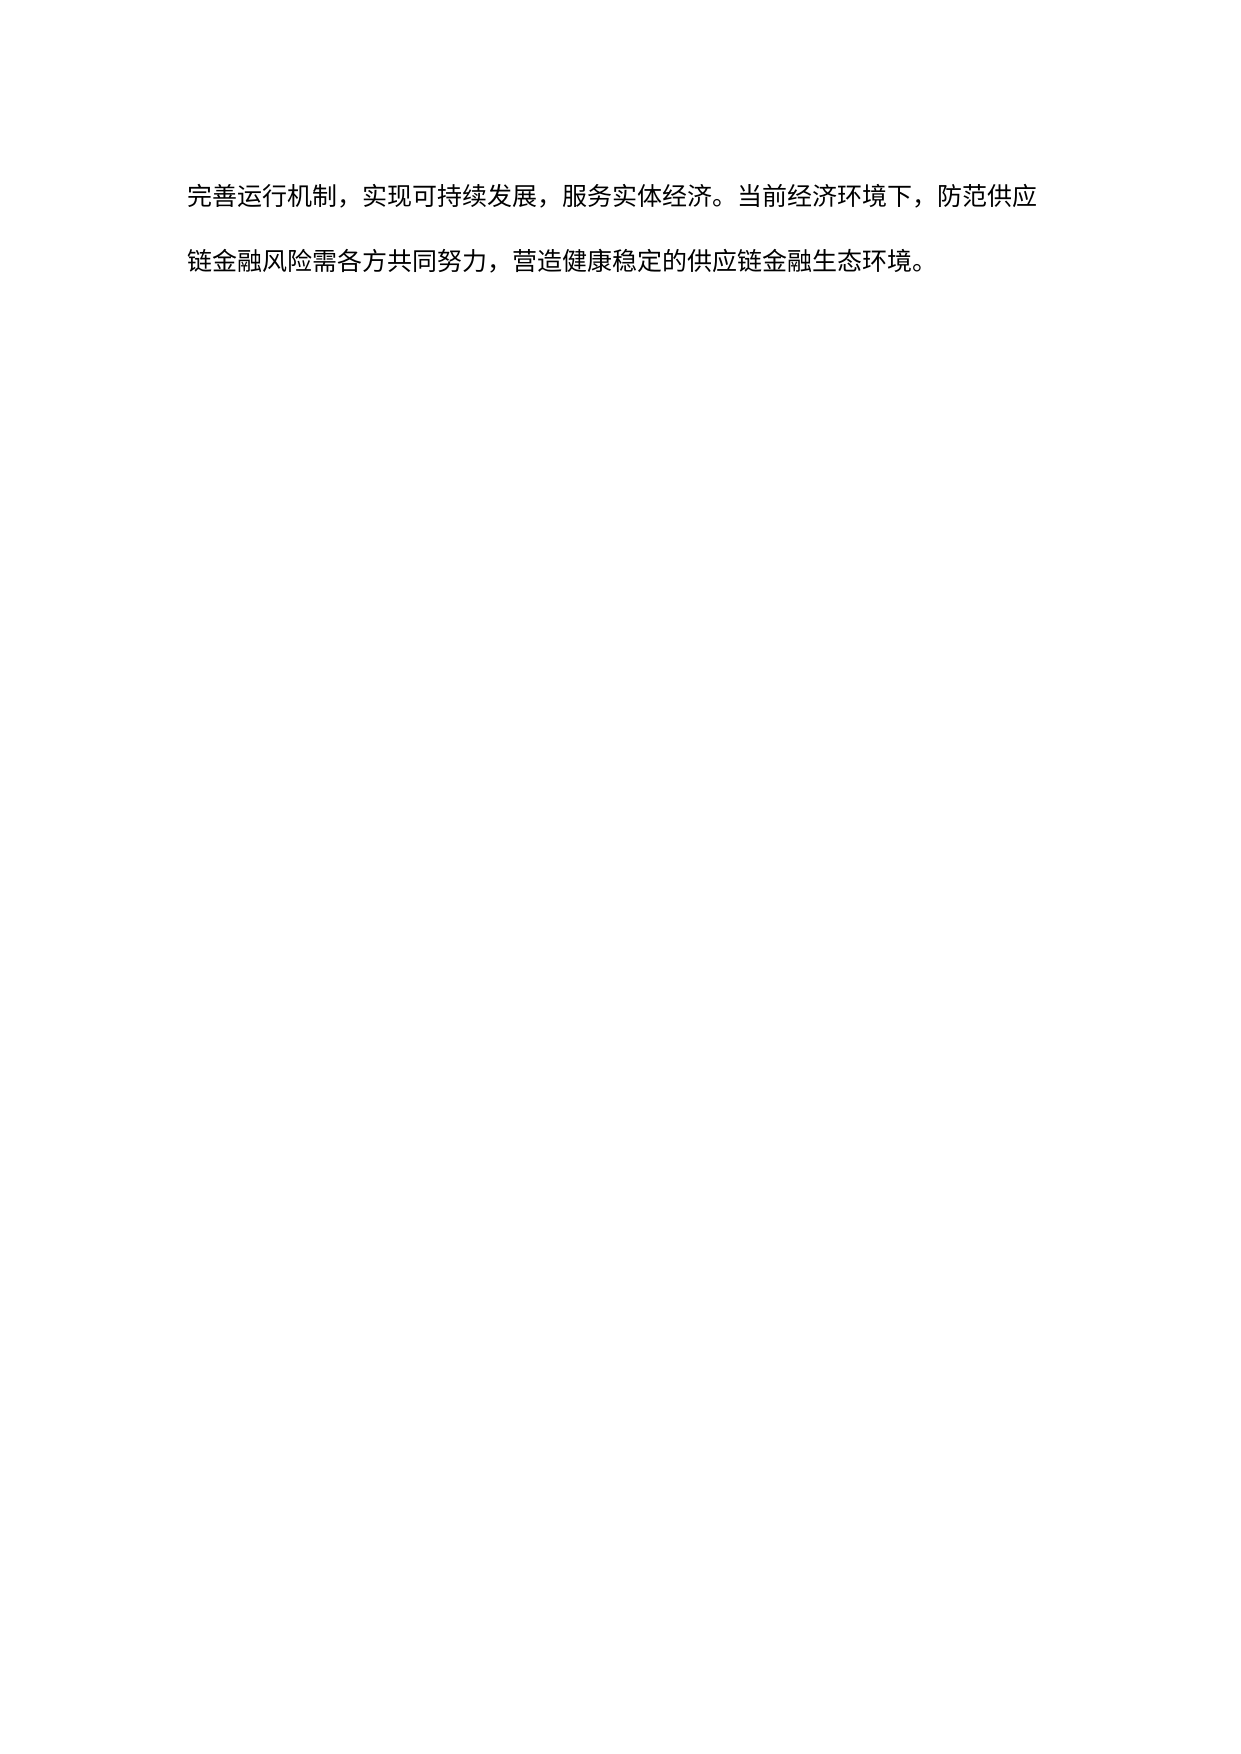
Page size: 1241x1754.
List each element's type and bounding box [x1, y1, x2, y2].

text [187, 162, 1053, 292]
